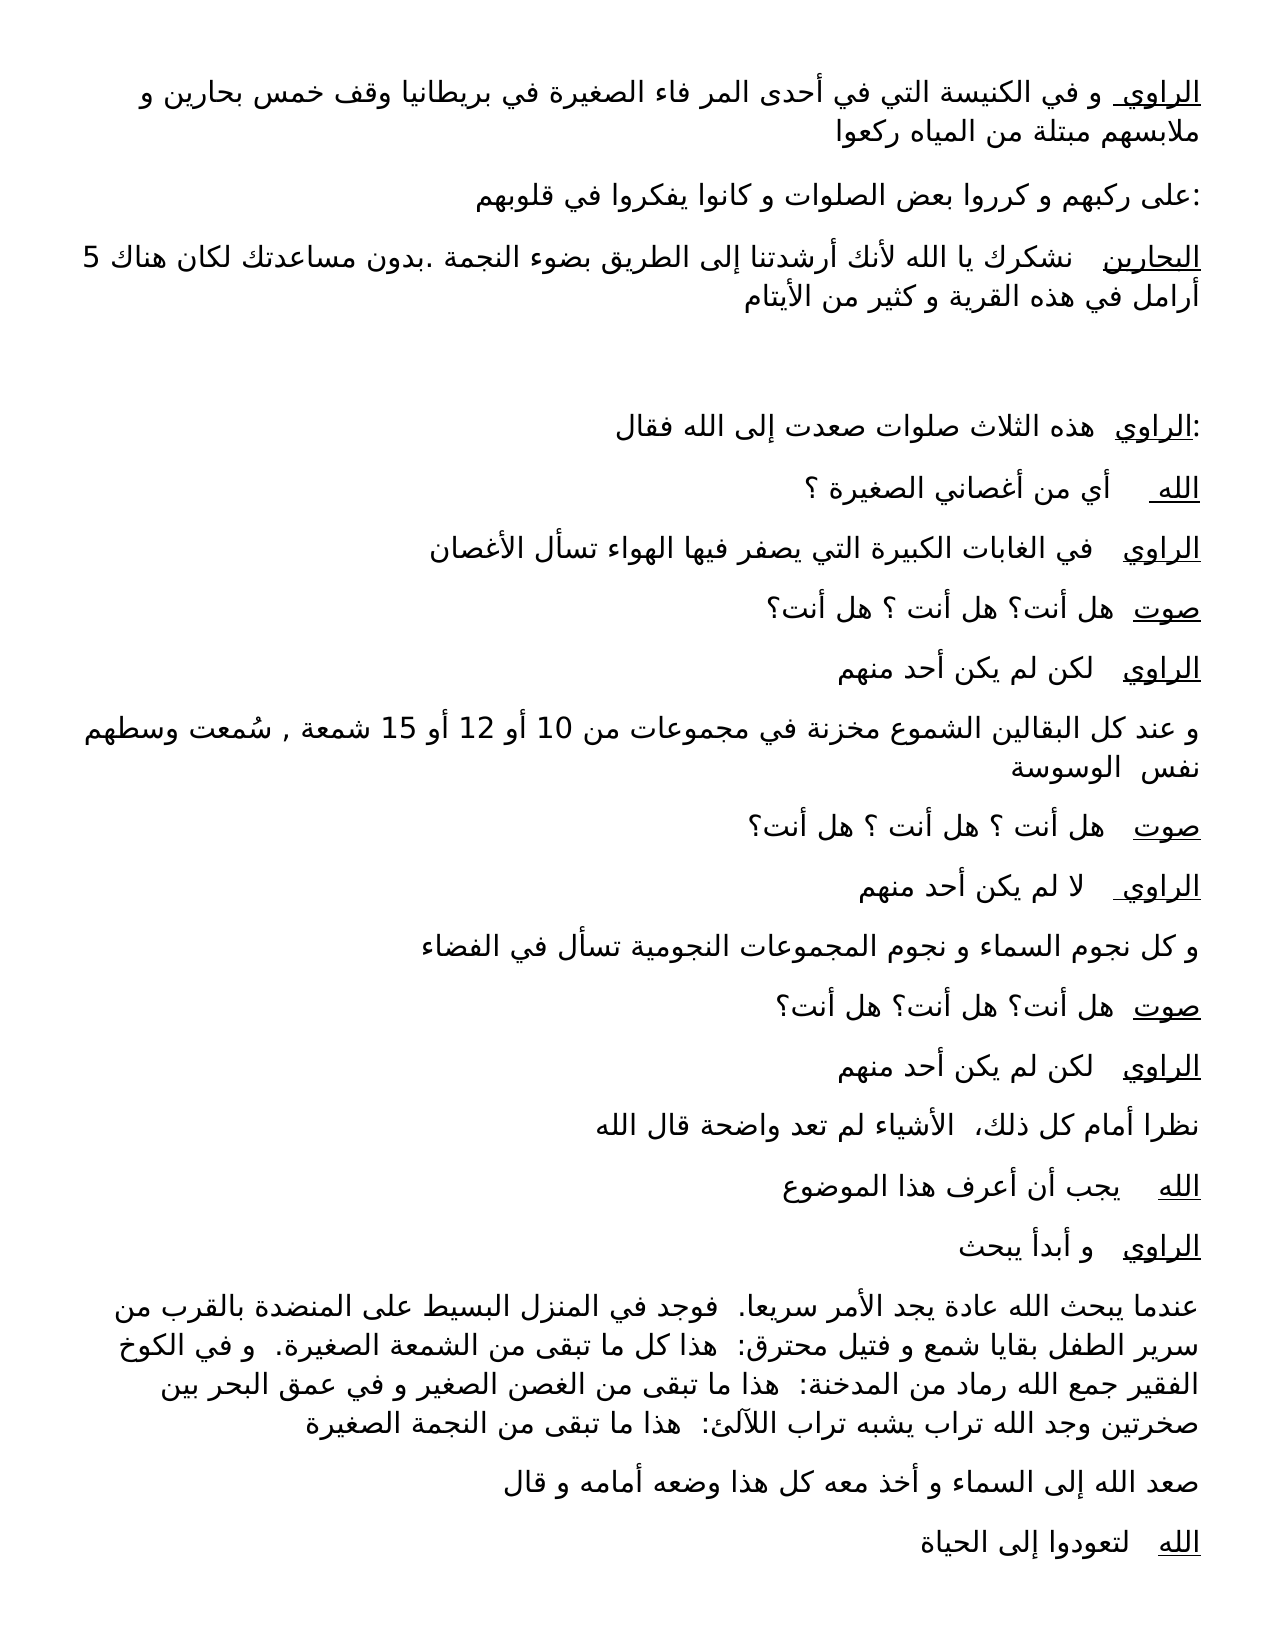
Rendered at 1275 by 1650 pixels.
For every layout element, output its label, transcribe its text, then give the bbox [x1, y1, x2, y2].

text صوت هل أنت ؟ هل أنت ؟ هل أنت؟ [75, 810, 1200, 844]
text صعد الله إلى السماء و أخذ معه كل هذا وضعه أمامه و قال [75, 1466, 1200, 1500]
text الراوي لكن لم يكن أحد منهم [75, 1049, 1200, 1083]
text الله يجب أن أعرف هذا الموضوع [75, 1169, 1200, 1203]
text صوت هل أنت؟ هل أنت؟ هل أنت؟ [75, 989, 1200, 1023]
text الراوي لا لم يكن أحد منهم [75, 869, 1200, 903]
text الراوي هذه الثلاث صلوات صعدت إلى الله فقال: [75, 405, 1200, 445]
text الراوي و أبدأ يبحث [75, 1229, 1200, 1263]
text الله أي من أغصاني الصغيرة ؟ [75, 472, 1200, 506]
text على ركبهم و كرروا بعض الصلوات و كانوا يفكروا في قلوبهم: [75, 174, 1200, 213]
text صوت هل أنت؟ هل أنت ؟ هل أنت؟ [75, 591, 1200, 625]
text عندما يبحث الله عادة يجد الأمر سريعا. فوجد في المنزل البسيط على المنضدة بالقرب من سرير الطفل بقايا شمع و فتيل محترق: هذا كل ما تبقى من الشمعة الصغيرة. و في الكوخ الفقير جمع الله رماد من المدخنة: هذا ما تبقى من الغصن الصغير و في عمق البحر بين صخرتين وجد الله تراب يشبه تراب اللآلئ: هذا ما تبقى من النجمة الصغيرة [75, 1289, 1200, 1440]
text الراوي في الغابات الكبيرة التي يصفر فيها الهواء تسأل الأغصان [75, 532, 1200, 566]
text الله لتعودوا إلى الحياة [75, 1526, 1200, 1559]
text و كل نجوم السماء و نجوم المجموعات النجومية تسأل في الفضاء [75, 929, 1200, 963]
text الراوي و في الكنيسة التي في أحدى المر فاء الصغيرة في بريطانيا وقف خمس بحارين و ملابسهم مبتلة من المياه ركعوا [75, 75, 1200, 148]
text الراوي لكن لم يكن أحد منهم [75, 651, 1200, 685]
text نظرا أمام كل ذلك، الأشياء لم تعد واضحة قال الله [75, 1109, 1200, 1143]
text و عند كل البقالين الشموع مخزنة في مجموعات من 10 أو 12 أو 15 شمعة , سُمعت وسطهم نفس الوسوسة [75, 711, 1200, 784]
text البحارين نشكرك يا الله لأنك أرشدتنا إلى الطريق بضوء النجمة .بدون مساعدتك لكان هناك 5 أرامل في هذه القرية و كثير من الأيتام [75, 240, 1200, 313]
